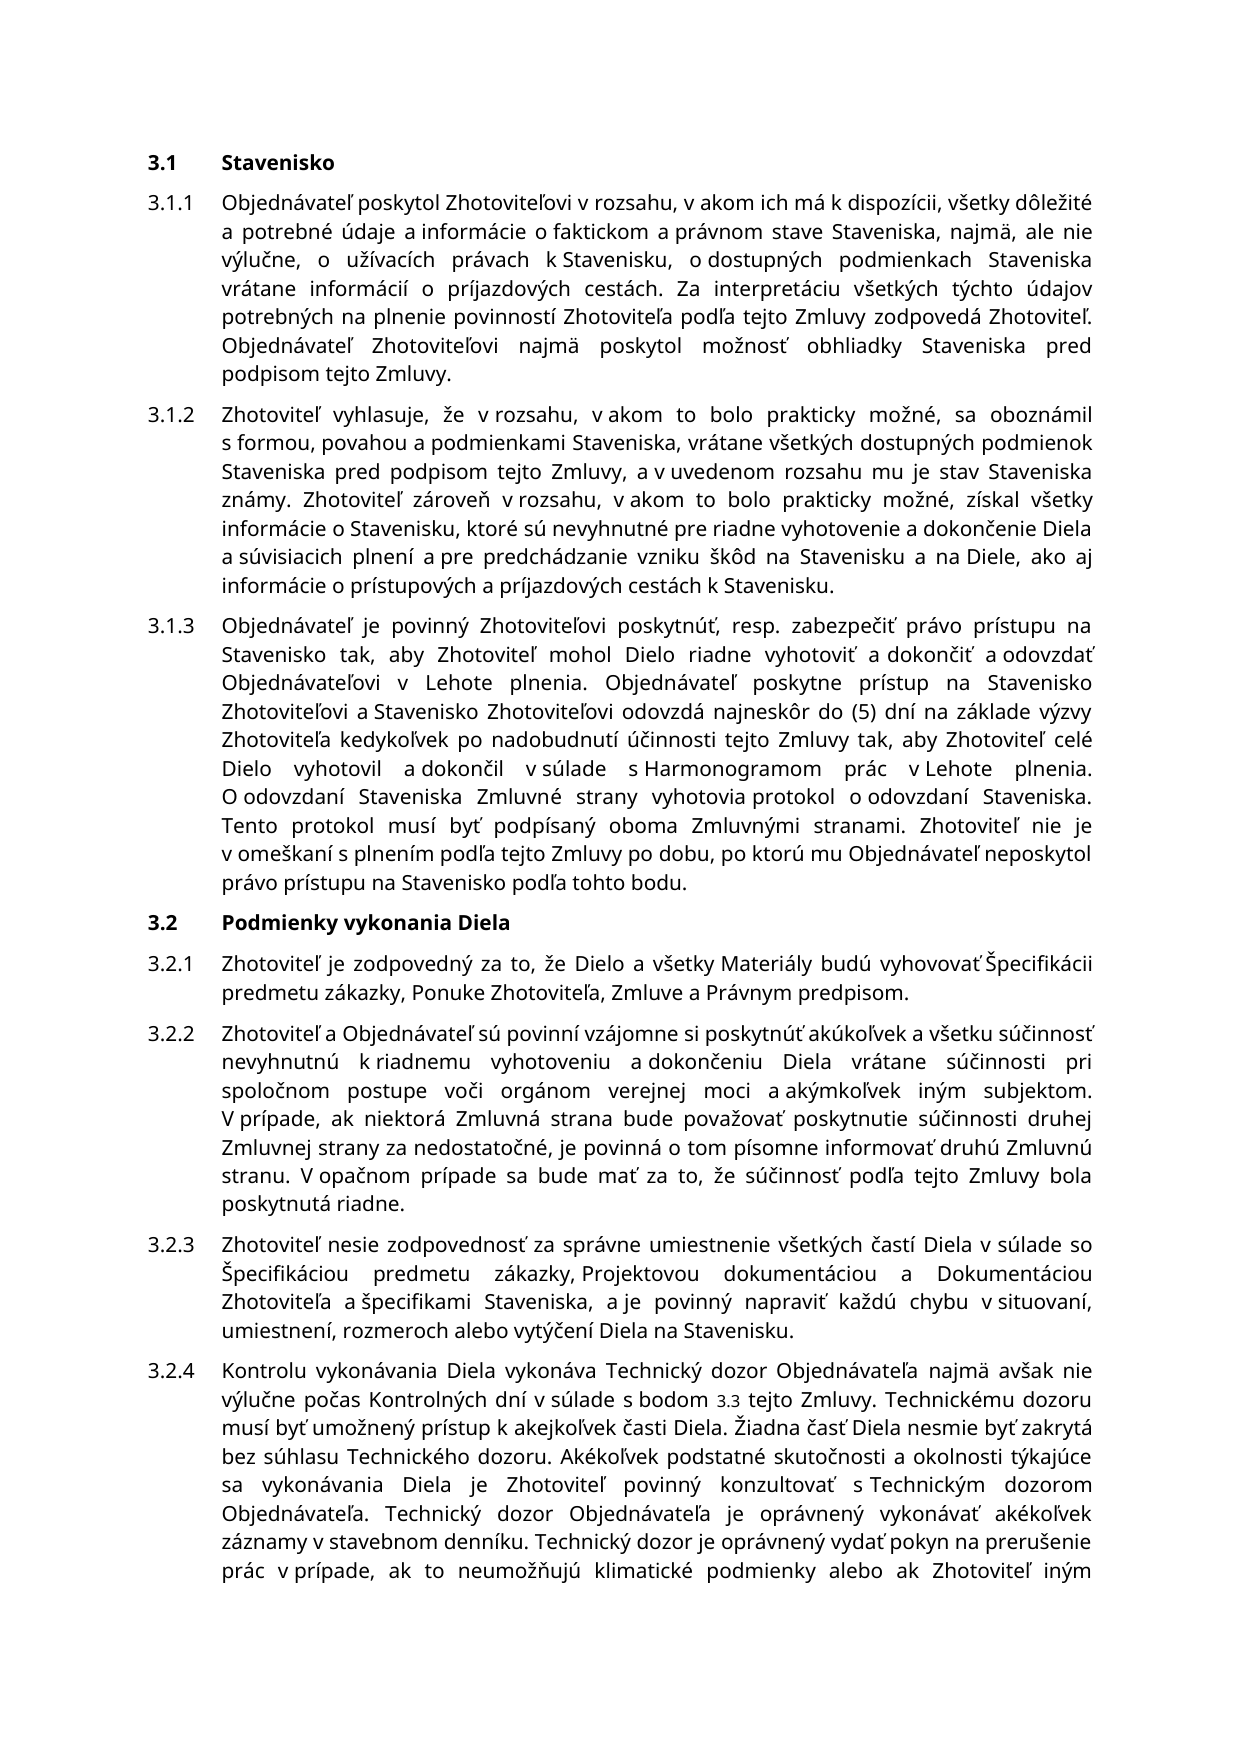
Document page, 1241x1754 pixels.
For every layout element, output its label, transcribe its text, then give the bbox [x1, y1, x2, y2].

list Zhotoviteľ nesie zodpovednosť za správne umiestnenie všetkých častí Diela v súlade so Špecifikáciou predmetu zákazky, Projektovou dokumentáciou a Dokumentáciou Zhotoviteľa a špecifikami Staveniska, a je povinný napraviť každú chybu v situovaní, umiestnení, rozmeroch alebo vytýčení Diela na Stavenisku. [148, 1230, 1093, 1344]
list Zhotoviteľ vyhlasuje, že v rozsahu, v akom to bolo prakticky možné, sa oboznámil s formou, povahou a podmienkami Staveniska, vrátane všetkých dostupných podmienok Staveniska pred podpisom tejto Zmluvy, a v uvedenom rozsahu mu je stav Staveniska známy. Zhotoviteľ zároveň v rozsahu, v akom to bolo prakticky možné, získal všetky informácie o Stavenisku, ktoré sú nevyhnutné pre riadne vyhotovenie a dokončenie Diela a súvisiacich plnení a pre predchádzanie vzniku škôd na Stavenisku a na Diele, ako aj informácie o prístupových a príjazdových cestách k Stavenisku. [148, 400, 1093, 599]
list Zhotoviteľ a Objednávateľ sú povinní vzájomne si poskytnúť akúkoľvek a všetku súčinnosť nevyhnutnú k riadnemu vyhotoveniu a dokončeniu Diela vrátane súčinnosti pri spoločnom postupe voči orgánom verejnej moci a akýmkoľvek iným subjektom. V prípade, ak niektorá Zmluvná strana bude považovať poskytnutie súčinnosti druhej Zmluvnej strany za nedostatočné, je povinná o tom písomne informovať druhú Zmluvnú stranu. V opačnom prípade sa bude mať za to, že súčinnosť podľa tejto Zmluvy bola poskytnutá riadne. [148, 1019, 1093, 1218]
list Stavenisko [148, 148, 1093, 176]
list Podmienky vykonania Diela [148, 908, 1093, 937]
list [148, 1357, 1093, 1584]
list Objednávateľ poskytol Zhotoviteľovi v rozsahu, v akom ich má k dispozícii, všetky dôležité a potrebné údaje a informácie o faktickom a právnom stave Staveniska, najmä, ale nie výlučne, o užívacích právach k Stavenisku, o dostupných podmienkach Staveniska vrátane informácií o príjazdových cestách. Za interpretáciu všetkých týchto údajov potrebných na plnenie povinností Zhotoviteľa podľa tejto Zmluvy zodpovedá Zhotoviteľ. Objednávateľ Zhotoviteľovi najmä poskytol možnosť obhliadky Staveniska pred podpisom tejto Zmluvy. [148, 188, 1093, 388]
list Objednávateľ je povinný Zhotoviteľovi poskytnúť, resp. zabezpečiť právo prístupu na Stavenisko tak, aby Zhotoviteľ mohol Dielo riadne vyhotoviť a dokončiť a odovzdať Objednávateľovi v Lehote plnenia. Objednávateľ poskytne prístup na Stavenisko Zhotoviteľovi a Stavenisko Zhotoviteľovi odovzdá najneskôr do (5) dní na základe výzvy Zhotoviteľa kedykoľvek po nadobudnutí účinnosti tejto Zmluvy tak, aby Zhotoviteľ celé Dielo vyhotovil a dokončil v súlade s Harmonogramom prác v Lehote plnenia. O odovzdaní Staveniska Zmluvné strany vyhotovia protokol o odovzdaní Staveniska. Tento protokol musí byť podpísaný oboma Zmluvnými stranami. Zhotoviteľ nie je v omeškaní s plnením podľa tejto Zmluvy po dobu, po ktorú mu Objednávateľ neposkytol právo prístupu na Stavenisko podľa tohto bodu. [148, 612, 1093, 896]
list Zhotoviteľ je zodpovedný za to, že Dielo a všetky Materiály budú vyhovovať Špecifikácii predmetu zákazky, Ponuke Zhotoviteľa, Zmluve a Právnym predpisom. [148, 949, 1093, 1006]
